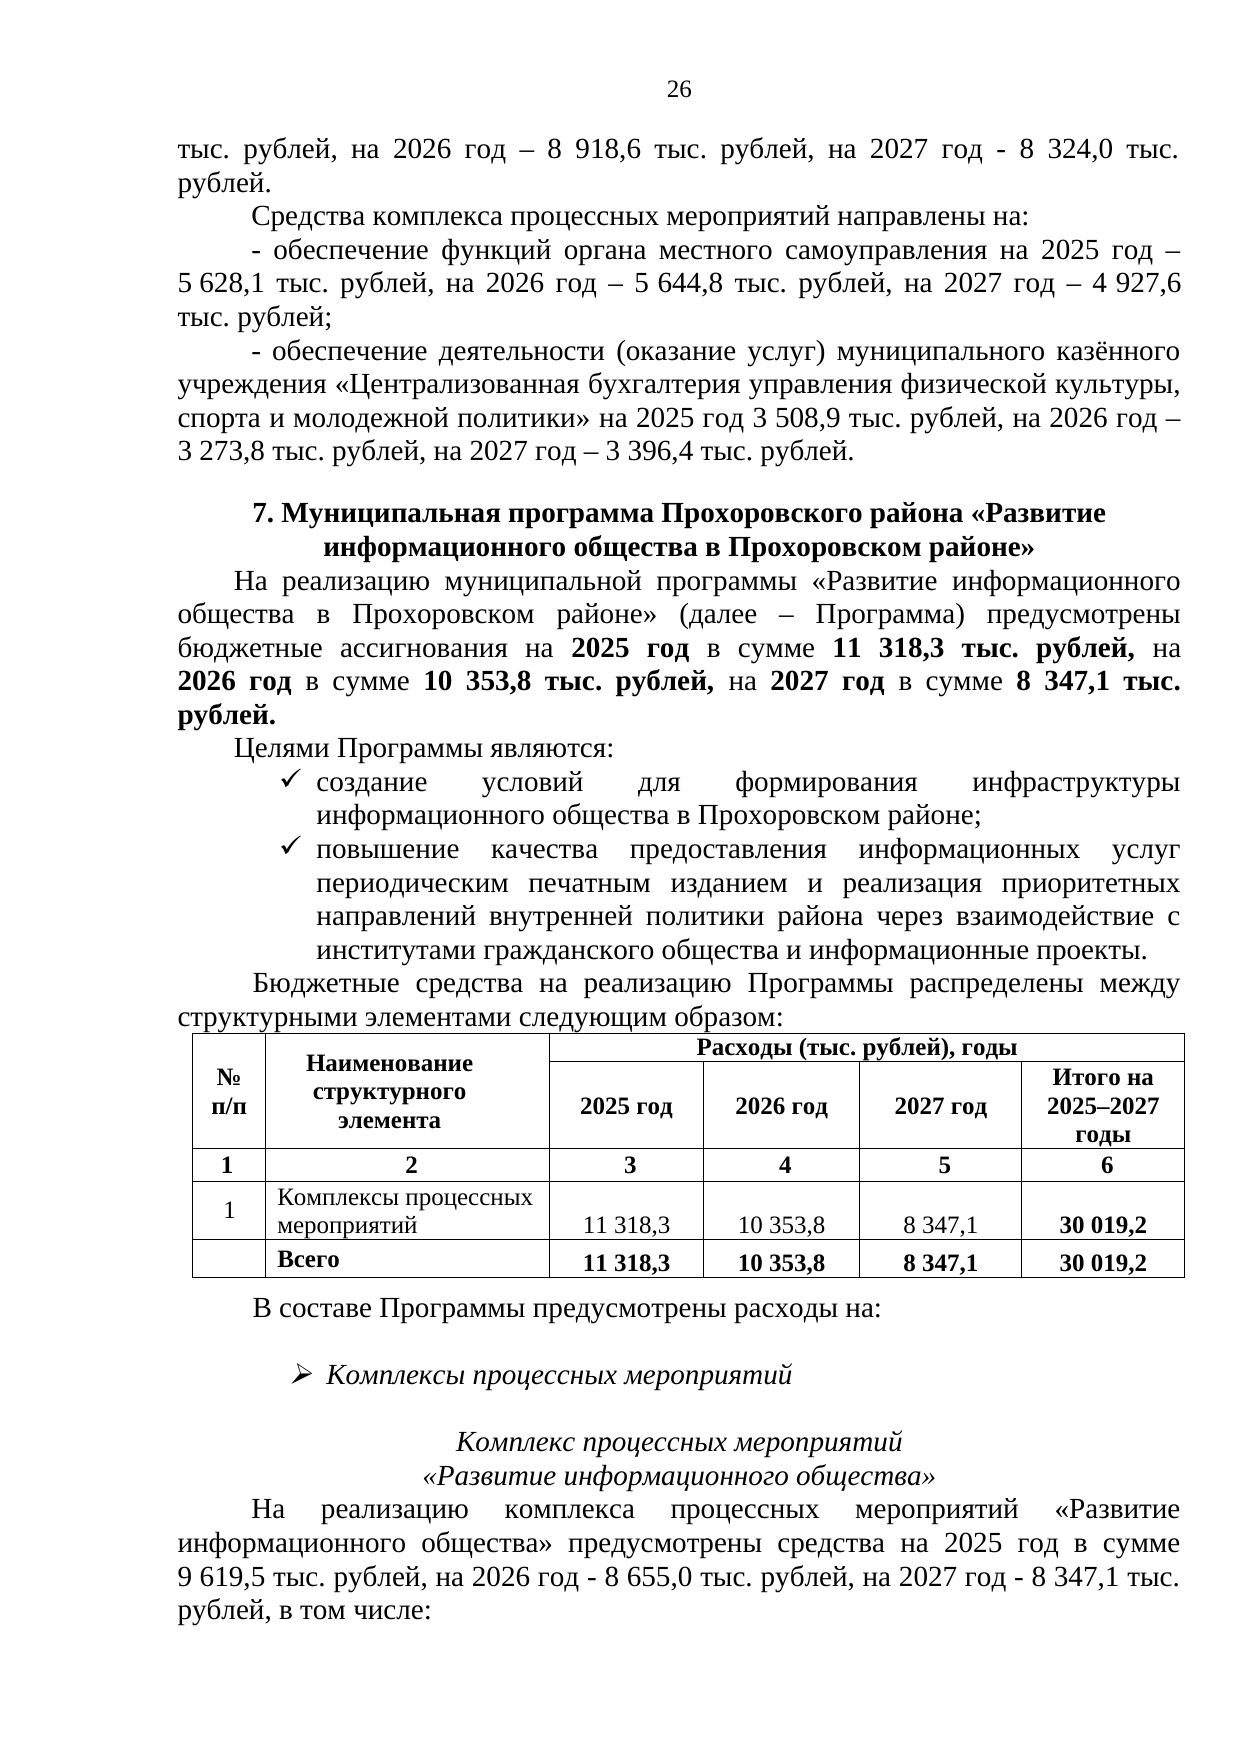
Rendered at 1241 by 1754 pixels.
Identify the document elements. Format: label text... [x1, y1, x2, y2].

table_cell 10 353,8 [704, 1240, 859, 1277]
table_cell 1 [193, 1149, 265, 1181]
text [177, 131, 1181, 198]
table_cell Комплексы процессных мероприятий [266, 1182, 549, 1239]
table_cell 30 019,2 [1022, 1182, 1184, 1239]
table_cell 2025 год [550, 1062, 703, 1148]
text Бюджетные средства на реализацию Программы распределены между структурными элементами следующим образом: [177, 965, 1181, 1032]
table_cell 5 [860, 1149, 1021, 1181]
text 7. Муниципальная программа Прохоровского района «Развитие информационного общества в Прохоровском районе» [177, 496, 1181, 563]
list Комплексы процессных мероприятий [288, 1357, 1181, 1391]
table_cell 8 347,1 [860, 1182, 1021, 1239]
text Целями Программы являются: [177, 730, 1181, 764]
table_cell 30 019,2 [1022, 1240, 1184, 1277]
table_header Наименование структурного элемента [266, 1034, 549, 1148]
table_cell 11 318,3 [550, 1182, 703, 1239]
table_cell [193, 1240, 265, 1277]
text На реализацию муниципальной программы «Развитие информационного общества в Прохоровском районе» (далее – Программа) предусмотрены бюджетные ассигнования на 2025 год в сумме 11 318,3 тыс. рублей, на 2026 год в сумме 10 353,8 тыс. рублей, на 2027 год в сумме 8 347,1 тыс. рублей. [177, 563, 1181, 730]
text На реализацию комплекса процессных мероприятий «Развитие информационного общества» предусмотрены средства на 2025 год в сумме 9 619,5 тыс. рублей, на 2026 год - 8 655,0 тыс. рублей, на 2027 год - 8 347,1 тыс. рублей, в том числе: [177, 1492, 1181, 1626]
text - обеспечение деятельности (оказание услуг) муниципального казённого учреждения «Централизованная бухгалтерия управления физической культуры, спорта и молодежной политики» на 2025 год 3 508,9 тыс. рублей, на 2026 год – 3 273,8 тыс. рублей, на 2027 год – 3 396,4 тыс. рублей. [177, 333, 1181, 467]
text В составе Программы предусмотрены расходы на: [177, 1290, 1181, 1324]
text «Развитие информационного общества» [177, 1458, 1181, 1492]
text - обеспечение функций органа местного самоуправления на 2025 год – 5 628,1 тыс. рублей, на 2026 год – 5 644,8 тыс. рублей, на 2027 год – 4 927,6 тыс. рублей; [177, 232, 1181, 333]
list создание условий для формирования инфраструктуры информационного общества в Прохоровском районе; [279, 764, 1181, 831]
list повышение качества предоставления информационных услуг периодическим печатным изданием и реализация приоритетных направлений внутренней политики района через взаимодействие с институтами гражданского общества и информационные проекты. [279, 831, 1181, 965]
table_cell 6 [1022, 1149, 1184, 1181]
table_cell 3 [550, 1149, 703, 1181]
table_cell Итого на 2025–2027 годы [1022, 1062, 1184, 1148]
table_cell 11 318,3 [550, 1240, 703, 1277]
table_cell 2027 год [860, 1062, 1021, 1148]
table_cell Всего [266, 1240, 549, 1277]
table_cell 2026 год [704, 1062, 859, 1148]
table_header Расходы (тыс. рублей), годы [550, 1034, 1184, 1061]
table_cell 10 353,8 [704, 1182, 859, 1239]
table_cell 8 347,1 [860, 1240, 1021, 1277]
table_cell 1 [193, 1182, 265, 1239]
table_cell 4 [704, 1149, 859, 1181]
table_cell 2 [266, 1149, 549, 1181]
text Комплекс процессных мероприятий [177, 1424, 1181, 1458]
table_header № п/п [193, 1034, 265, 1148]
text Средства комплекса процессных мероприятий направлены на: [177, 198, 1181, 232]
